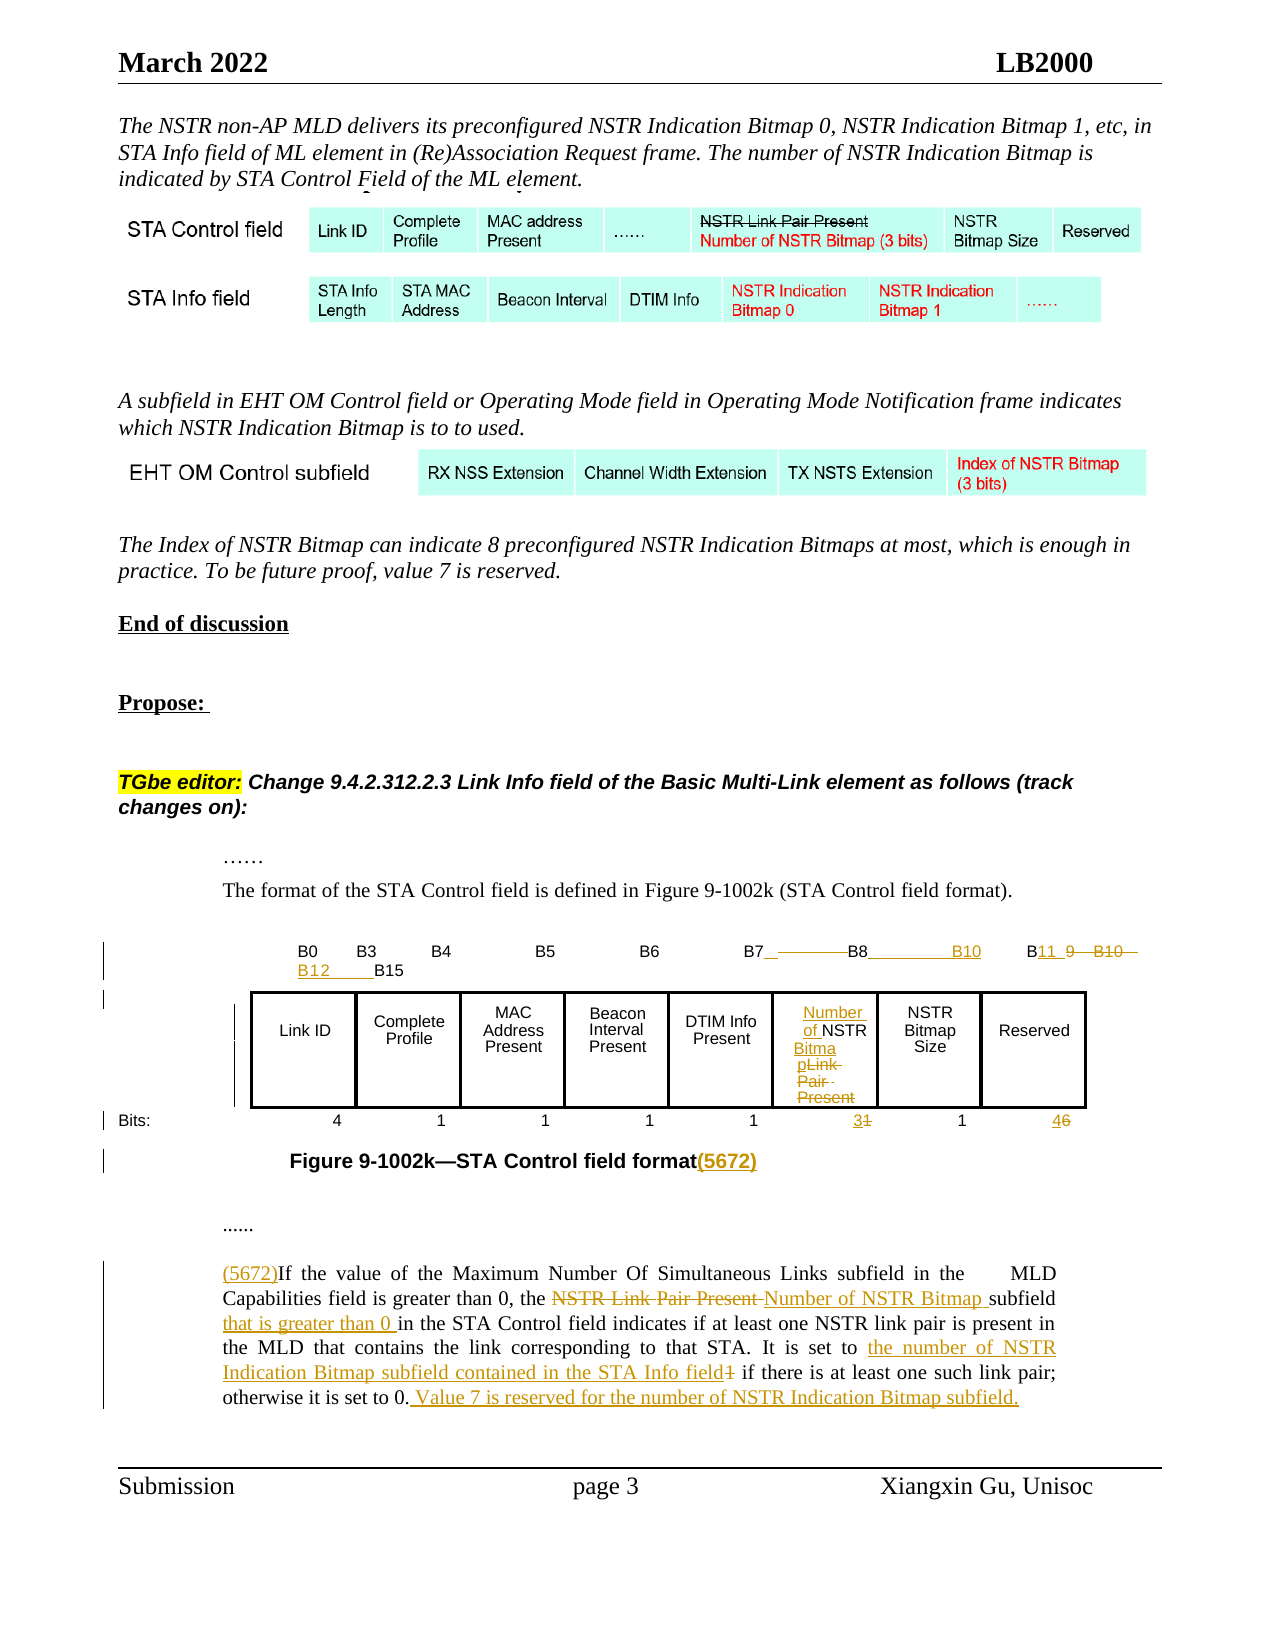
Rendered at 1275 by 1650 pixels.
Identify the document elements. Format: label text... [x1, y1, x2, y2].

picture [118, 440, 1153, 505]
text TGbe editor: Change 9.4.2.312.2.3 Link Info field of the Basic Multi-Link element as follows (track changes on): [118, 769, 1162, 819]
text Bits: 4 1 1 1 1 1 [118, 1111, 1162, 1130]
text The format of the STA Control field is defined in Figure 9-1002k (STA Control field format). [222, 878, 1162, 902]
text …… [222, 844, 1162, 868]
text A subfield in EHT OM Control field or Operating Mode field in Operating Mode Notification frame indicates which NSTR Indication Bitmap is to to used. [118, 387, 1162, 440]
text Figure 9-1002k—STA Control field format [289, 1149, 1162, 1173]
text End of discussion [118, 610, 1162, 636]
text B0 B3 B4 B5 B6 B7B8 BB15 [297, 942, 1162, 980]
text Propose: [118, 689, 1162, 716]
text If the value of the Maximum Number Of Simultaneous Links subfield in the MLD Capabilities field is greater than 0, the subfield in the STA Control field indicates if at least one NSTR link pair is present in the MLD that contains the link corresponding to that STA. It is set to if there is at least one such link pair; otherwise it is set to 0. [222, 1261, 1057, 1409]
text The Index of NSTR Bitmap can indicate 8 preconfigured NSTR Indication Bitmaps at most, which is enough in practice. To be future proof, value 7 is reserved. [118, 531, 1162, 584]
picture [118, 191, 1149, 335]
text The NSTR non-AP MLD delivers its preconfigured NSTR Indication Bitmap 0, NSTR Indication Bitmap 1, etc, in STA Info field of ML element in (Re)Association Request frame. The number of NSTR Indication Bitmap is indicated by STA Control Field of the ML element. [118, 112, 1162, 192]
text ...... [222, 1212, 1057, 1236]
